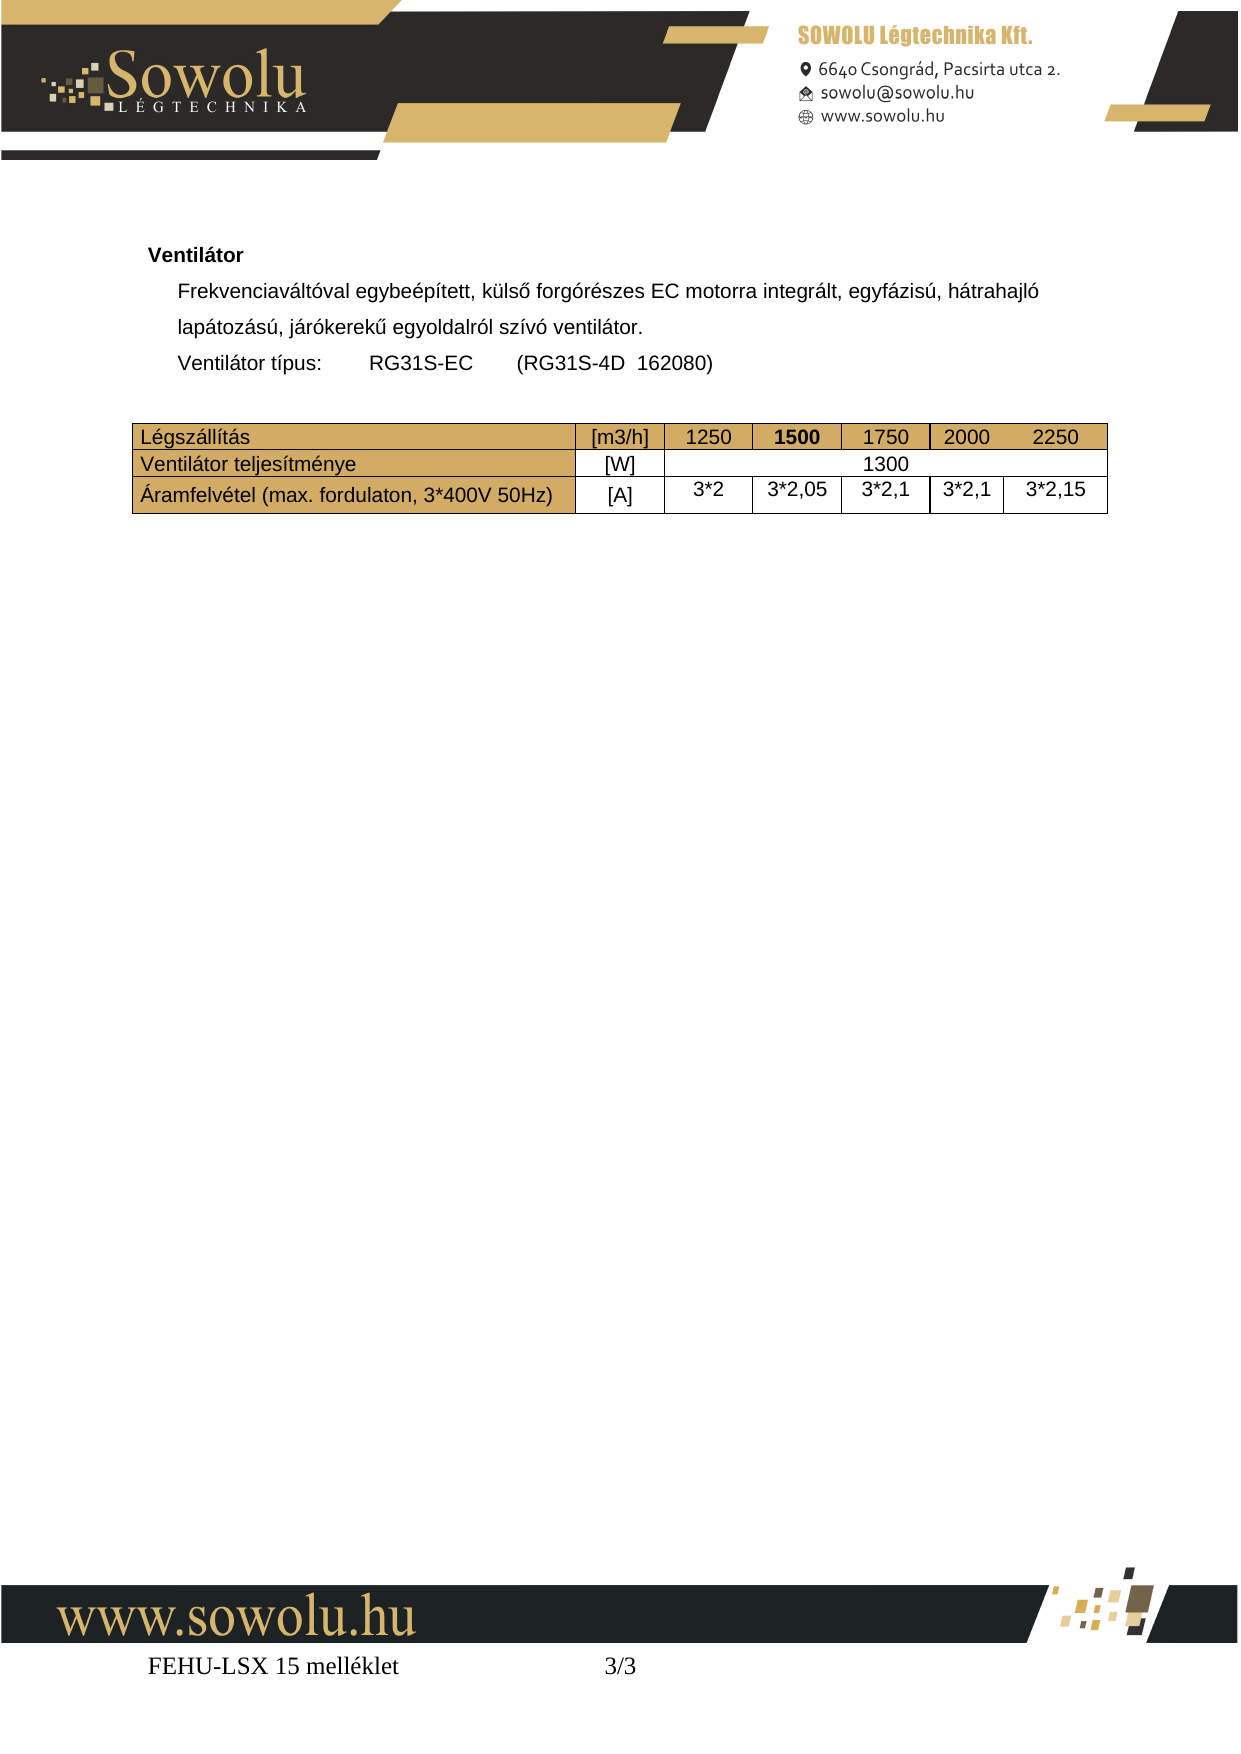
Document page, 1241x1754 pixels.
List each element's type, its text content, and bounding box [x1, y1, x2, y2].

text Ventilátor [148, 243, 1092, 267]
table_cell [A] [576, 477, 664, 513]
picture [0, 0, 1238, 159]
table_cell 3*2,1 [842, 477, 929, 513]
picture [0, 1567, 1236, 1643]
table_header 1500 [753, 424, 841, 449]
table_cell 3*2 [665, 477, 752, 513]
table_cell Ventilátor teljesítménye [133, 450, 575, 476]
text Frekvenciaváltóval egybeépített, külső forgórészes EC motorra integrált, egyfázisú, hátrahajló lapátozású, járókerekű egyoldalról szívó ventilátor. [177, 279, 1092, 338]
text Ventilátor típus: RG31S-EC (RG31S-4D 162080) [177, 351, 1092, 374]
table_cell 3*2,15 [1004, 477, 1107, 513]
table_cell Áramfelvétel (max. fordulaton, 3*400V 50Hz) [133, 477, 575, 513]
table_header 2000 [931, 424, 1004, 449]
table_header 2250 [1004, 424, 1107, 449]
table_cell 1300 [665, 450, 1107, 476]
table_cell 3*2,1 [931, 477, 1003, 513]
table_header 1250 [665, 424, 752, 449]
table_header [m3/h] [576, 424, 664, 449]
table_cell 3*2,05 [753, 477, 841, 513]
table_header 1750 [842, 424, 929, 449]
table_cell [W] [576, 450, 664, 476]
table_header Légszállítás [133, 424, 575, 449]
